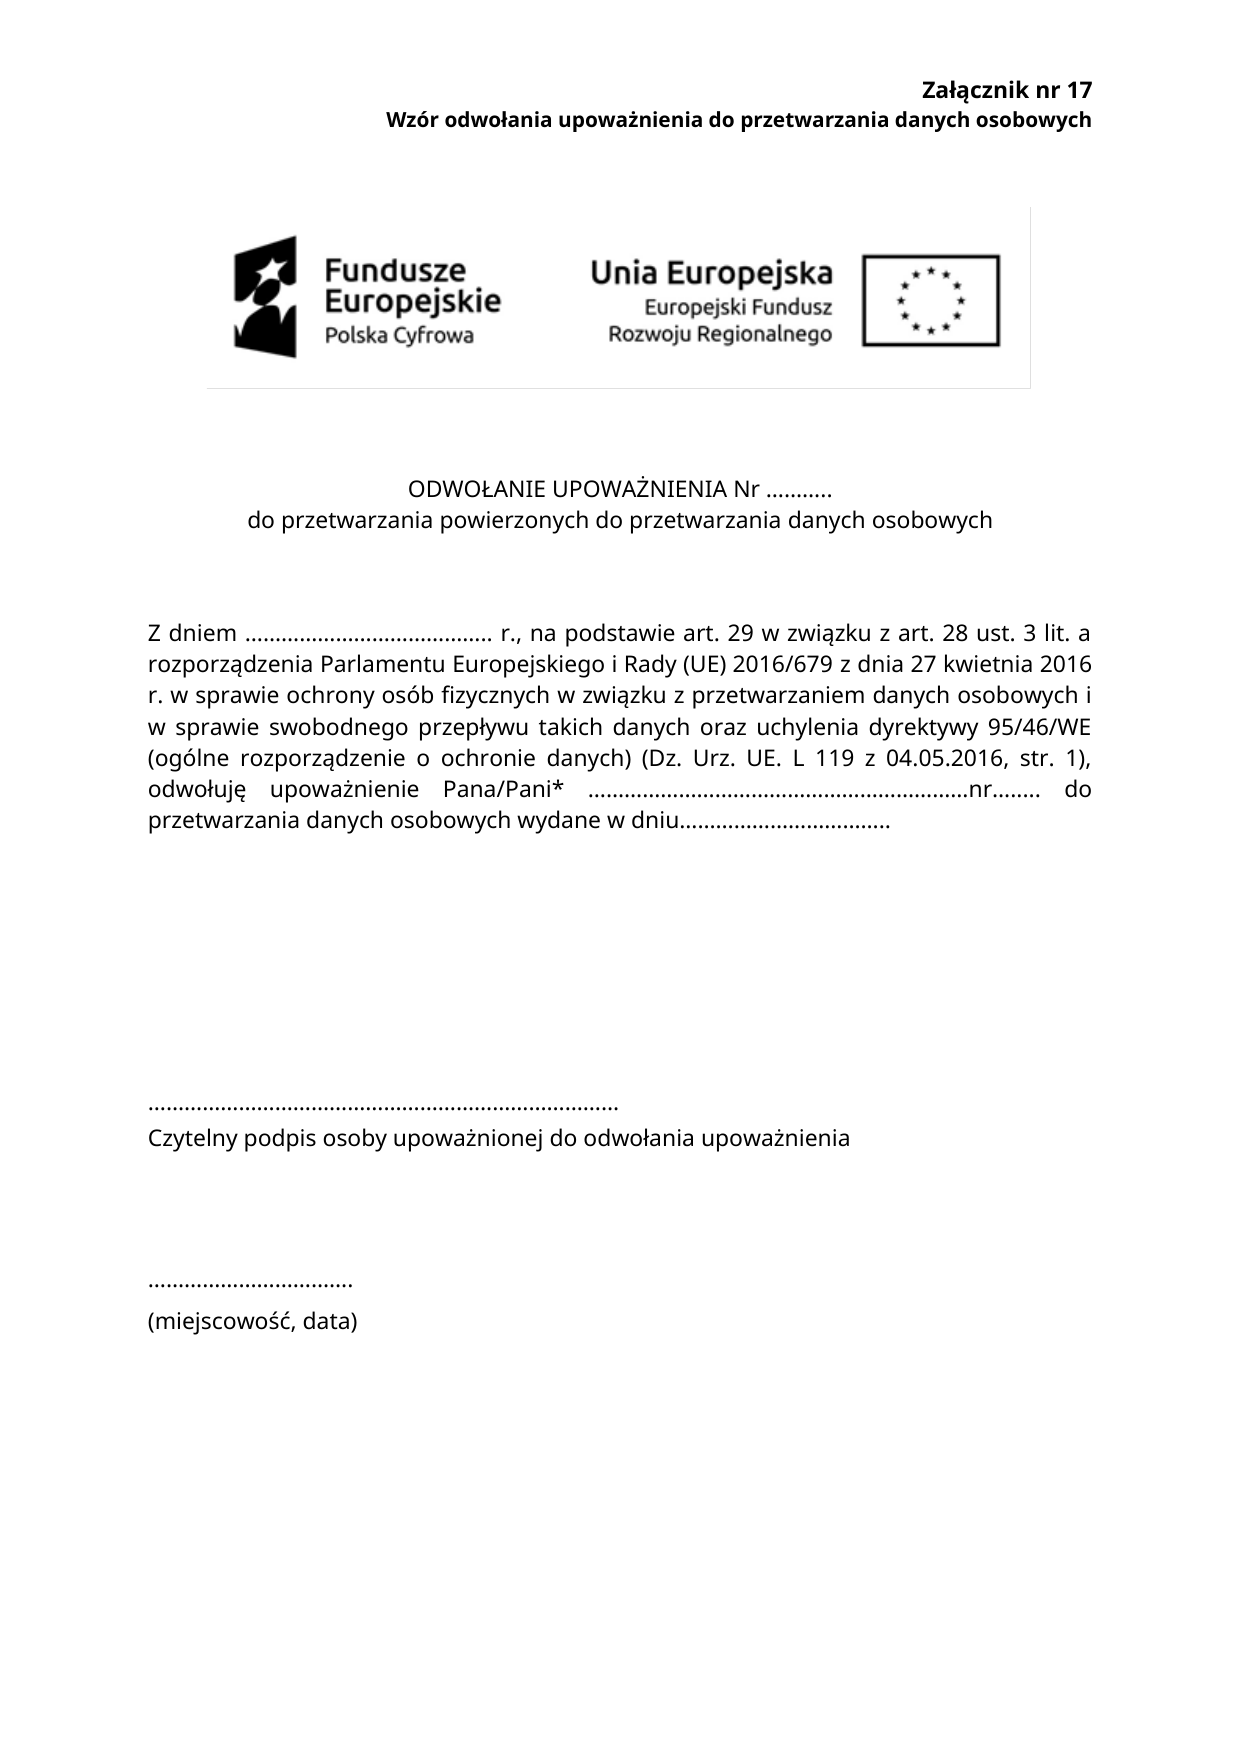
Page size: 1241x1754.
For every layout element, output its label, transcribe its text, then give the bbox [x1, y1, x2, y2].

text ODWOŁANIE UPOWAŻNIENIA Nr ……….. do przetwarzania powierzonych do przetwarzania danych osobowych [148, 473, 1093, 536]
picture [206, 207, 1034, 392]
text Z dniem ………………………………….. r., na podstawie art. 29 w związku z art. 28 ust. 3 lit. a rozporządzenia Parlamentu Europejskiego i Rady (UE) 2016/679 z dnia 27 kwietnia 2016 r. w sprawie ochrony osób fizycznych w związku z przetwarzaniem danych osobowych i w sprawie swobodnego przepływu takich danych oraz uchylenia dyrektywy 95/46/WE (ogólne rozporządzenie o ochronie danych) (Dz. Urz. UE. L 119 z 04.05.2016, str. 1), odwołuję upoważnienie Pana/Pani* ………………………………………………………nr…..... do przetwarzania danych osobowych wydane w dniu…………………………….. [148, 617, 1093, 836]
text ……………………………. [148, 1263, 1093, 1294]
text Wzór odwołania upoważnienia do przetwarzania danych osobowych [148, 105, 1093, 133]
text …………………………………………………………………… Czytelny podpis osoby upoważnionej do odwołania upoważnienia [148, 1086, 1093, 1153]
text (miejscowość, data) [148, 1305, 1093, 1336]
text Załącznik nr 17 [148, 74, 1093, 105]
